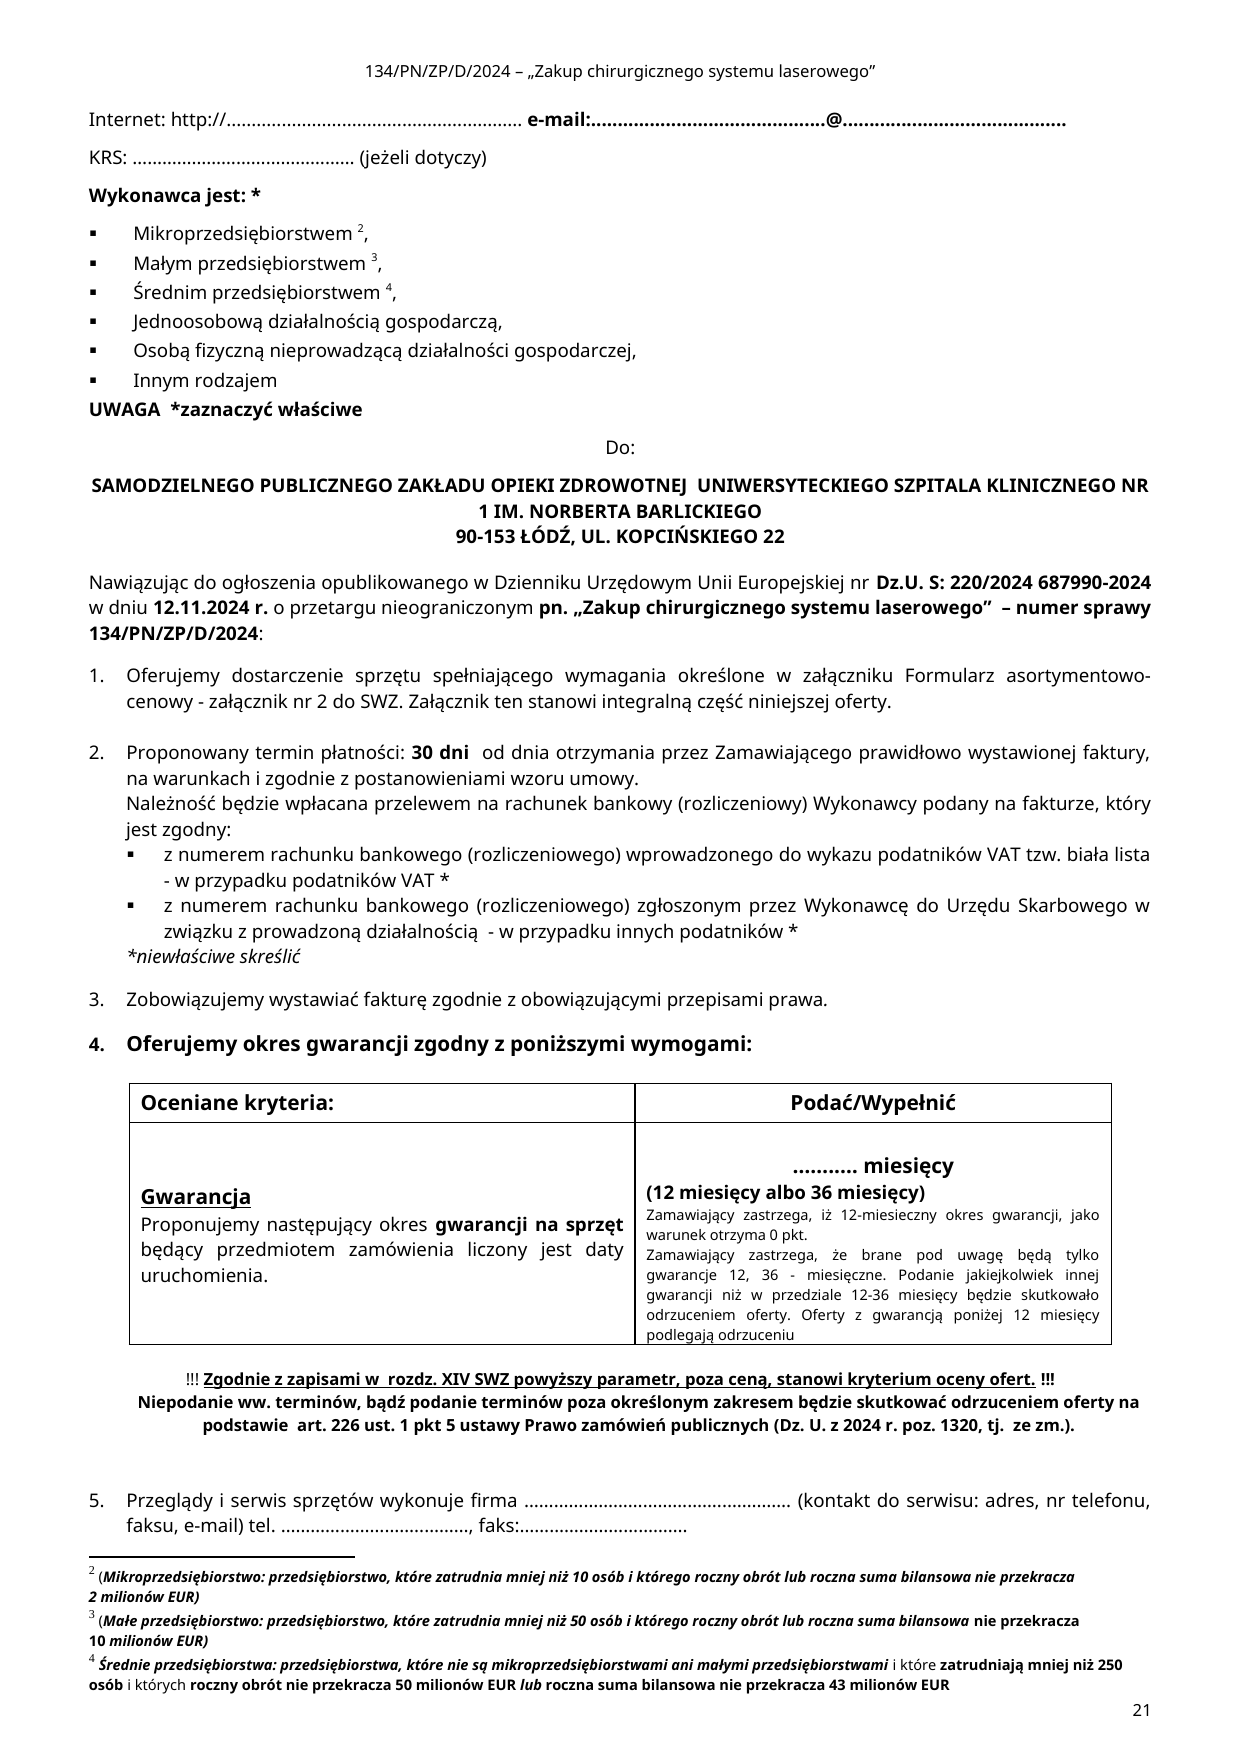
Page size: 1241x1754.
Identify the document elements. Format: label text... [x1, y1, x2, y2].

list z numerem rachunku bankowego (rozliczeniowego) zgłoszonym przez Wykonawcę do Urzędu Skarbowego w związku z prowadzoną działalnością - w przypadku innych podatników * [126, 892, 1152, 943]
list z numerem rachunku bankowego (rozliczeniowego) wprowadzonego do wykazu podatników VAT tzw. biała lista - w przypadku podatników VAT * [126, 841, 1152, 892]
list Jednoosobową działalnością gospodarczą, [89, 308, 1152, 334]
table_cell Gwarancja Proponujemy następujący okres gwarancji na sprzęt będący przedmiotem zamówienia liczony jest daty uruchomienia. [130, 1123, 634, 1344]
table_cell ……..… miesięcy (12 miesięcy albo 36 miesięcy) Zamawiający zastrzega, iż 12-miesieczny okres gwarancji, jako warunek otrzyma 0 pkt. Zamawiający zastrzega, że brane pod uwagę będą tylko gwarancje 12, 36 - miesięczne. Podanie jakiejkolwiek innej gwarancji niż w przedziale 12-36 miesięcy będzie skutkowało odrzuceniem oferty. Oferty z gwarancją poniżej 12 miesięcy podlegają odrzuceniu [636, 1123, 1111, 1344]
text Do: [89, 434, 1152, 460]
list Osobą fizyczną nieprowadzącą działalności gospodarczej, [89, 338, 1152, 363]
text Należność będzie wpłacana przelewem na rachunek bankowy (rozliczeniowy) Wykonawcy podany na fakturze, który jest zgodny: [126, 790, 1152, 841]
text Internet: http://........................................................... e-mail:............................................@.......................................... [89, 106, 1152, 131]
text !!! Zgodnie z zapisami w rozdz. XIV SWZ powyższy parametr, poza ceną, stanowi kryterium oceny ofert. !!! [89, 1368, 1152, 1391]
list Zobowiązujemy wystawiać fakturę zgodnie z obowiązującymi przepisami prawa. [89, 986, 1152, 1012]
text Nawiązując do ogłoszenia opublikowanego w Dzienniku Urzędowym Unii Europejskiej nr Dz.U. S: 220/2024 687990-2024 w dniu 12.11.2024 r. o przetargu nieograniczonym pn. „Zakup chirurgicznego systemu laserowego” – numer sprawy 134/PN/ZP/D/2024: [89, 569, 1152, 646]
list Innym rodzajem [89, 367, 1152, 392]
list Oferujemy dostarczenie sprzętu spełniającego wymagania określone w załączniku Formularz asortymentowo-cenowy - załącznik nr 2 do SWZ. Załącznik ten stanowi integralną część niniejszej oferty. [89, 663, 1152, 714]
list Małym przedsiębiorstwem , [89, 250, 1152, 275]
list Mikroprzedsiębiorstwem , [89, 221, 1152, 246]
text Wykonawca jest: * [89, 182, 1152, 208]
table_header Podać/Wypełnić [636, 1084, 1111, 1122]
list Przeglądy i serwis sprzętów wykonuje firma …………………………………..…………. (kontakt do serwisu: adres, nr telefonu, faksu, e-mail) tel. ………………………..………, faks:……………………………. [89, 1487, 1152, 1538]
text Niepodanie ww. terminów, bądź podanie terminów poza określonym zakresem będzie skutkować odrzuceniem oferty na podstawie art. 226 ust. 1 pkt 5 ustawy Prawo zamówień publicznych (Dz. U. z 2024 r. poz. 1320, tj. ze zm.). [126, 1391, 1152, 1436]
list Oferujemy okres gwarancji zgodny z poniższymi wymogami: [89, 1029, 1152, 1057]
table_header Oceniane kryteria: [130, 1084, 634, 1122]
text UWAGA *zaznaczyć właściwe [89, 396, 1152, 422]
text *niewłaściwe skreślić [126, 943, 1152, 969]
text KRS: ……………………………………… (jeżeli dotyczy) [89, 144, 1152, 170]
text SAMODZIELNEGO PUBLICZNEGO ZAKŁADU OPIEKI ZDROWOTNEJ UNIWERSYTECKIEGO SZPITALA KLINICZNEGO NR 1 IM. NORBERTA BARLICKIEGO 90-153 ŁÓDŹ, UL. KOPCIŃSKIEGO 22 [89, 473, 1152, 549]
list Średnim przedsiębiorstwem , [89, 279, 1152, 305]
list Proponowany termin płatności: 30 dni od dnia otrzymania przez Zamawiającego prawidłowo wystawionej faktury, na warunkach i zgodnie z postanowieniami wzoru umowy. [89, 739, 1152, 790]
